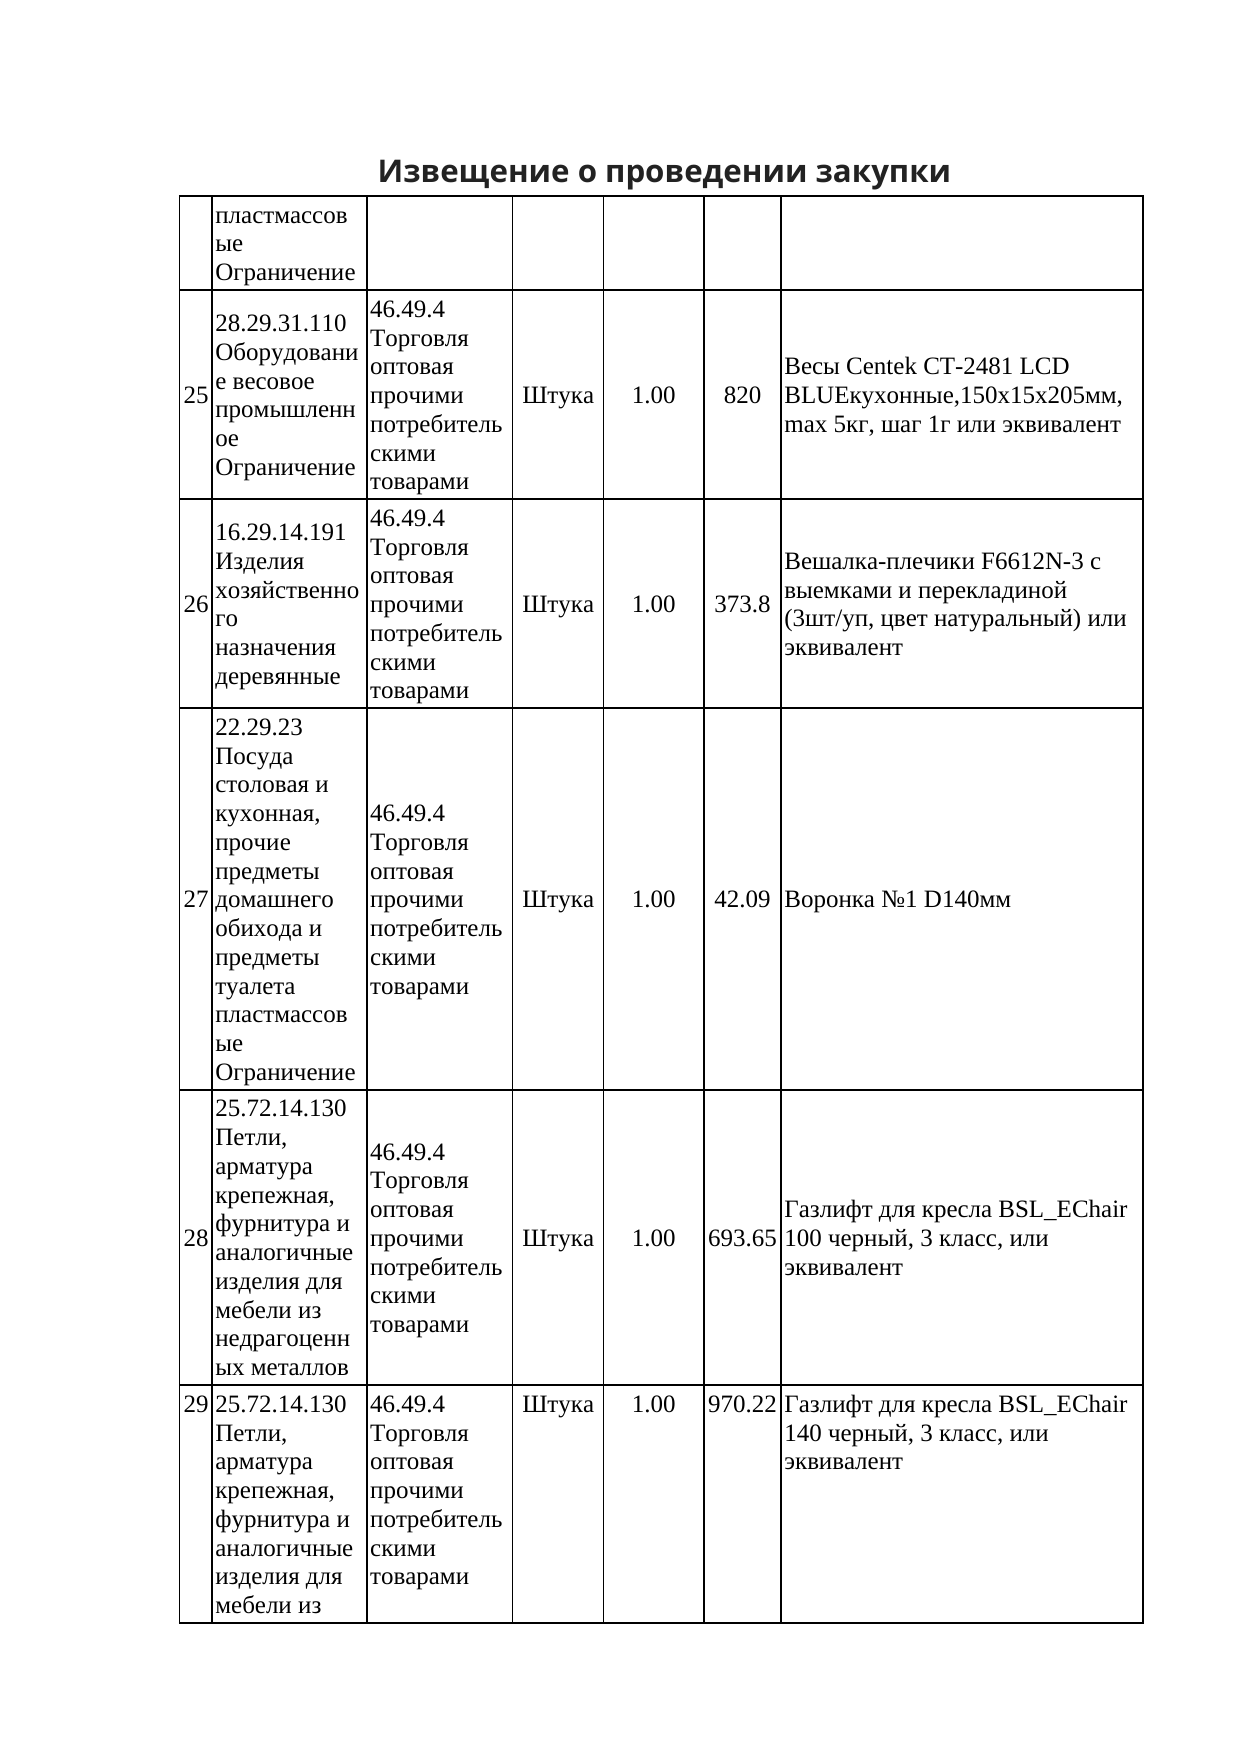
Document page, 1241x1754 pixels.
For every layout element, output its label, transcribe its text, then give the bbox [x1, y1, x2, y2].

table_header Извещение о проведении закупки [177, 118, 1152, 193]
table_cell [177, 194, 1152, 1625]
